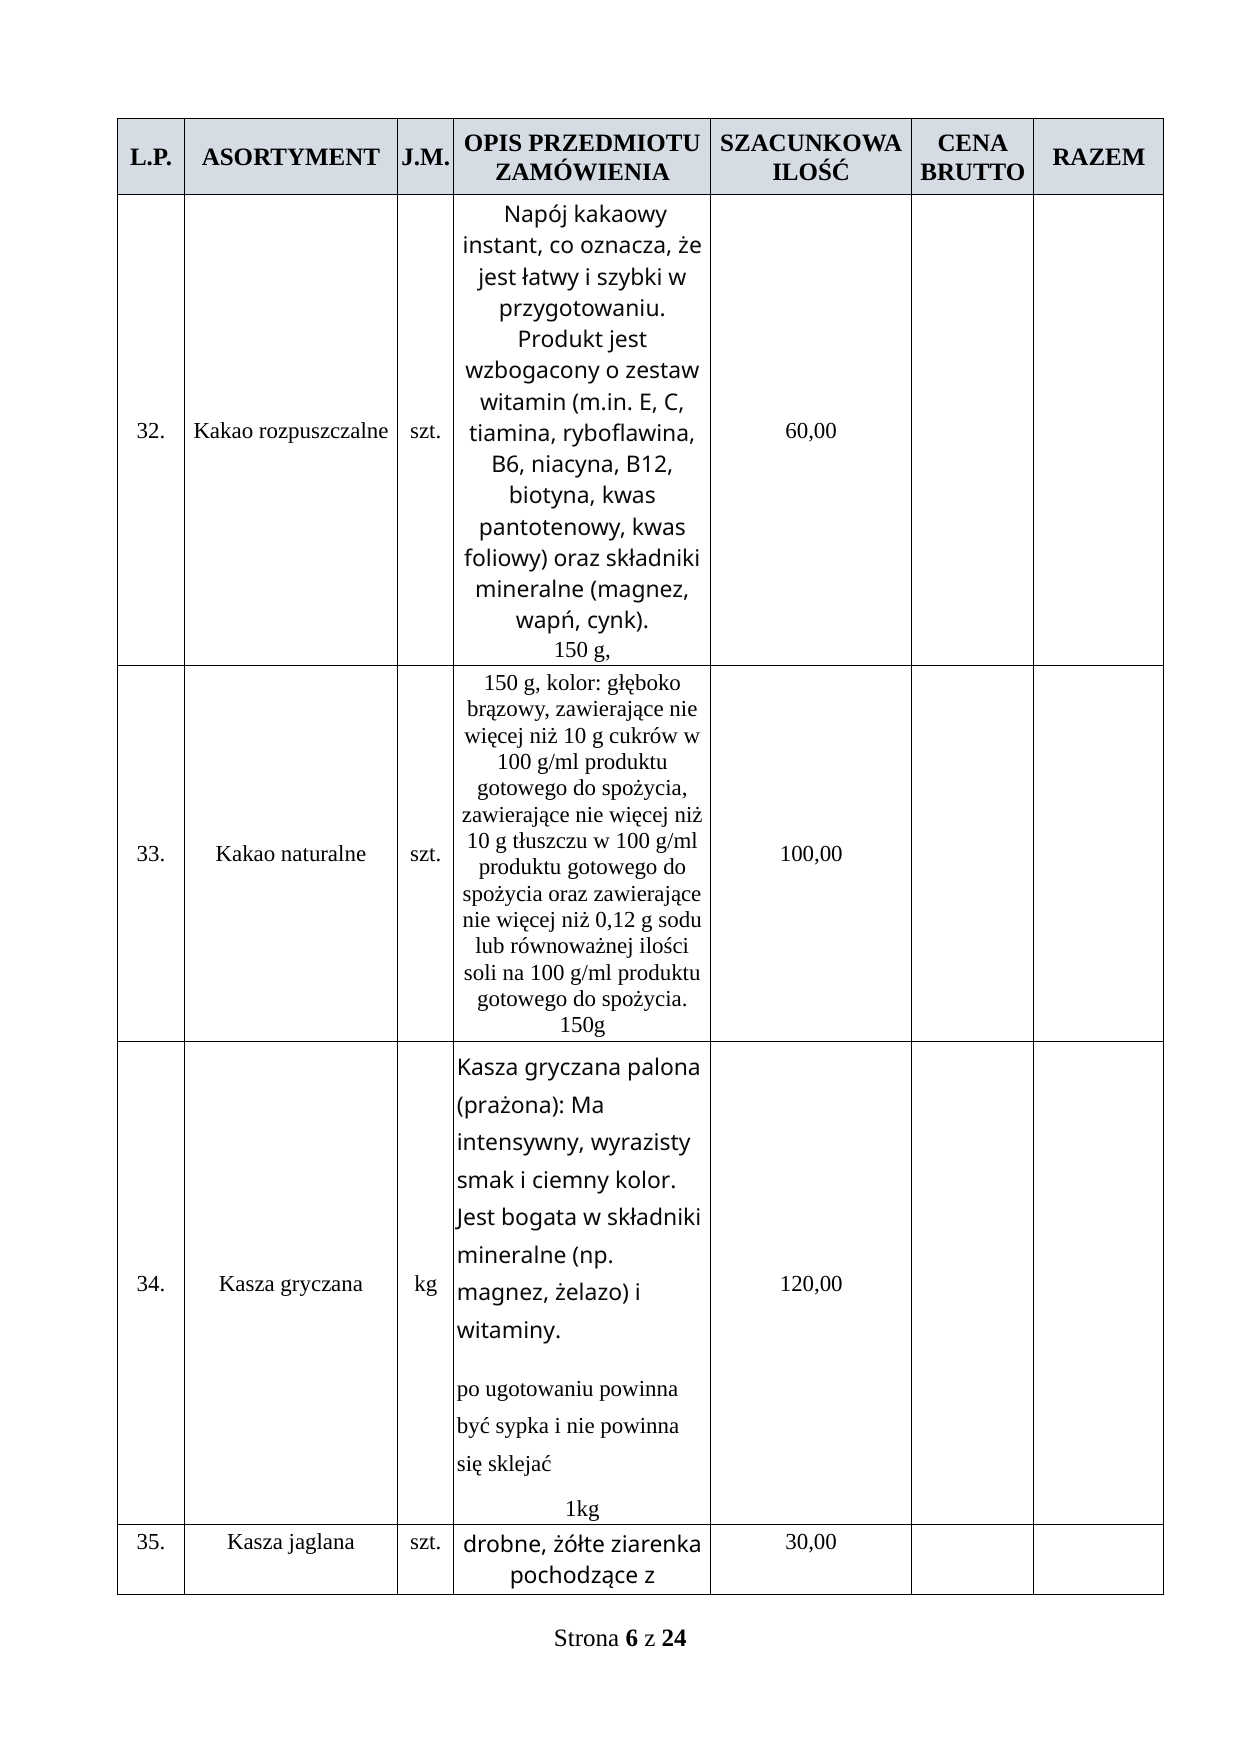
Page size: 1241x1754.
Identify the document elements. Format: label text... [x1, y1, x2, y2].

table_header J.M. [398, 119, 453, 194]
table_cell 34. [118, 1042, 184, 1524]
table_cell 60,00 [711, 195, 911, 665]
table_header L.P. [118, 119, 184, 194]
table_cell [1034, 1042, 1163, 1524]
table_cell [1034, 195, 1163, 665]
table_cell [912, 666, 1033, 1041]
table_cell Kasza gryczana [185, 1042, 397, 1524]
table_cell 30,00 [711, 1525, 911, 1593]
table_cell szt. [398, 1525, 453, 1593]
table_cell 32. [118, 195, 184, 665]
table_cell 150 g, kolor: głęboko brązowy, zawierające nie więcej niż 10 g cukrów w 100 g/ml produktu gotowego do spożycia, zawierające nie więcej niż 10 g tłuszczu w 100 g/ml produktu gotowego do spożycia oraz zawierające nie więcej niż 0,12 g sodu lub równoważnej ilości soli na 100 g/ml produktu gotowego do spożycia. 150g [454, 666, 710, 1041]
table_cell 35. [118, 1525, 184, 1593]
table_cell [912, 1042, 1033, 1524]
table_cell [1034, 1525, 1163, 1593]
table_cell szt. [398, 666, 453, 1041]
table_cell [1034, 666, 1163, 1041]
table_cell Kasza jaglana [185, 1525, 397, 1593]
table_cell 33. [118, 666, 184, 1041]
table_cell 120,00 [711, 1042, 911, 1524]
table_cell Kakao rozpuszczalne [185, 195, 397, 665]
table_cell Napój kakaowy instant, co oznacza, że jest łatwy i szybki w przygotowaniu. Produkt jest wzbogacony o zestaw witamin (m.in. E, C, tiamina, ryboflawina, B6, niacyna, B12, biotyna, kwas pantotenowy, kwas foliowy) oraz składniki mineralne (magnez, wapń, cynk). 150 g, [454, 195, 710, 665]
table_header CENA BRUTTO [912, 119, 1033, 194]
table_cell [912, 195, 1033, 665]
table_header OPIS PRZEDMIOTU ZAMÓWIENIA [454, 119, 710, 194]
table_cell szt. [398, 195, 453, 665]
table_cell Kakao naturalne [185, 666, 397, 1041]
table_cell [912, 1525, 1033, 1593]
table_cell kg [398, 1042, 453, 1524]
table_header RAZEM [1034, 119, 1163, 194]
table_cell Kasza gryczana palona (prażona): Ma intensywny, wyrazisty smak i ciemny kolor. Jest bogata w składniki mineralne (np. magnez, żelazo) i witaminy. po ugotowaniu powinna być sypka i nie powinna się sklejać 1kg [454, 1042, 710, 1524]
table_header SZACUNKOWA ILOŚĆ [711, 119, 911, 194]
table_header ASORTYMENT [185, 119, 397, 194]
table_cell 100,00 [711, 666, 911, 1041]
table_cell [454, 1525, 710, 1593]
